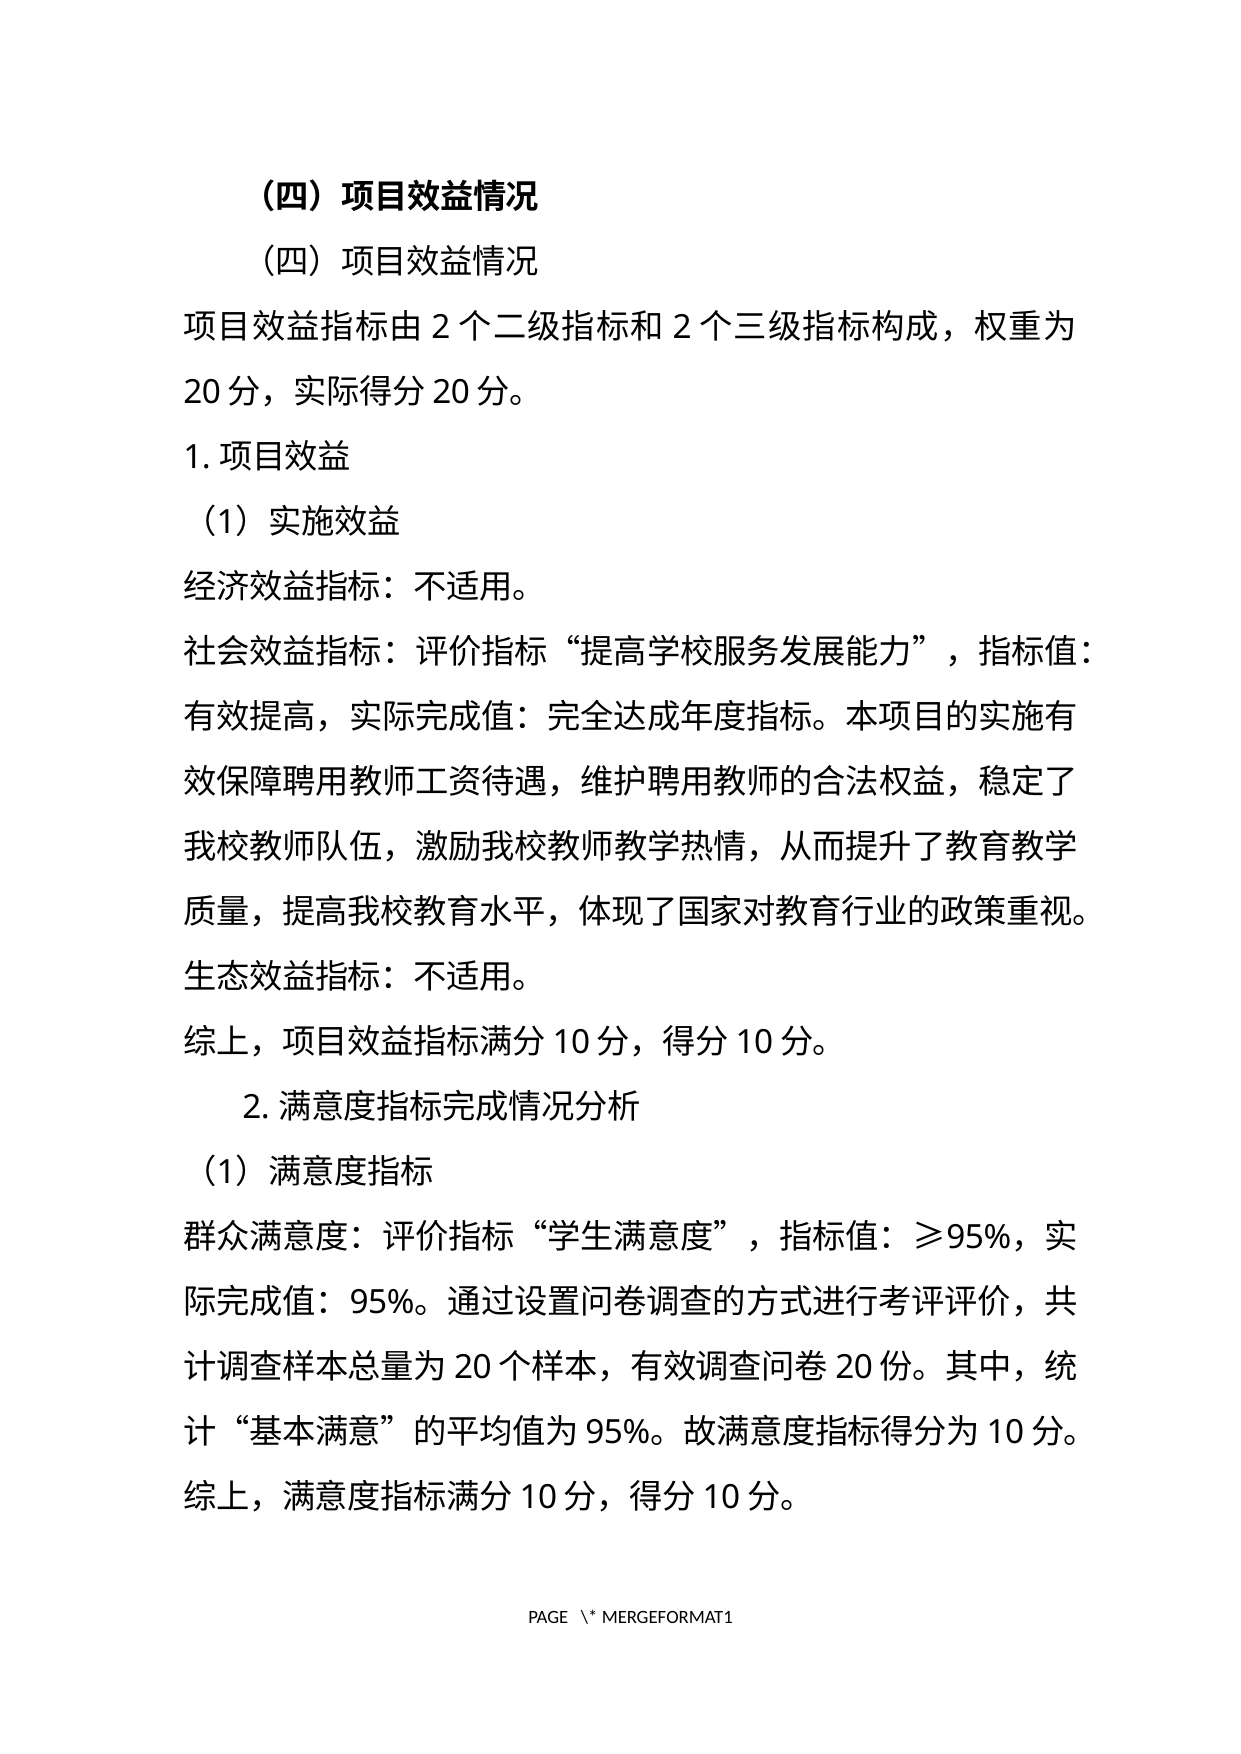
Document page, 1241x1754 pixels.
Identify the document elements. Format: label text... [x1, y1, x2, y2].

text （四）项目效益情况 [183, 162, 1078, 227]
text 2. 满意度指标完成情况分析 （1）满意度指标 群众满意度：评价指标“学生满意度”，指标值：≥95%，实际完成值：95%。通过设置问卷调查的方式进行考评评价，共计调查样本总量为20个样本，有效调查问卷20份。其中，统计“基本满意”的平均值为95%。故满意度指标得分为10分。 综上，满意度指标满分10分，得分10分。 [183, 1072, 1078, 1527]
text （四）项目效益情况 项目效益指标由2个二级指标和2个三级指标构成，权重为20分，实际得分20分。 1. 项目效益 （1）实施效益 经济效益指标：不适用。 社会效益指标：评价指标“提高学校服务发展能力”，指标值：有效提高，实际完成值：完全达成年度指标。本项目的实施有效保障聘用教师工资待遇，维护聘用教师的合法权益，稳定了我校教师队伍，激励我校教师教学热情，从而提升了教育教学质量，提高我校教育水平，体现了国家对教育行业的政策重视。 生态效益指标：不适用。 综上，项目效益指标满分10分，得分10分。 [183, 227, 1078, 1072]
